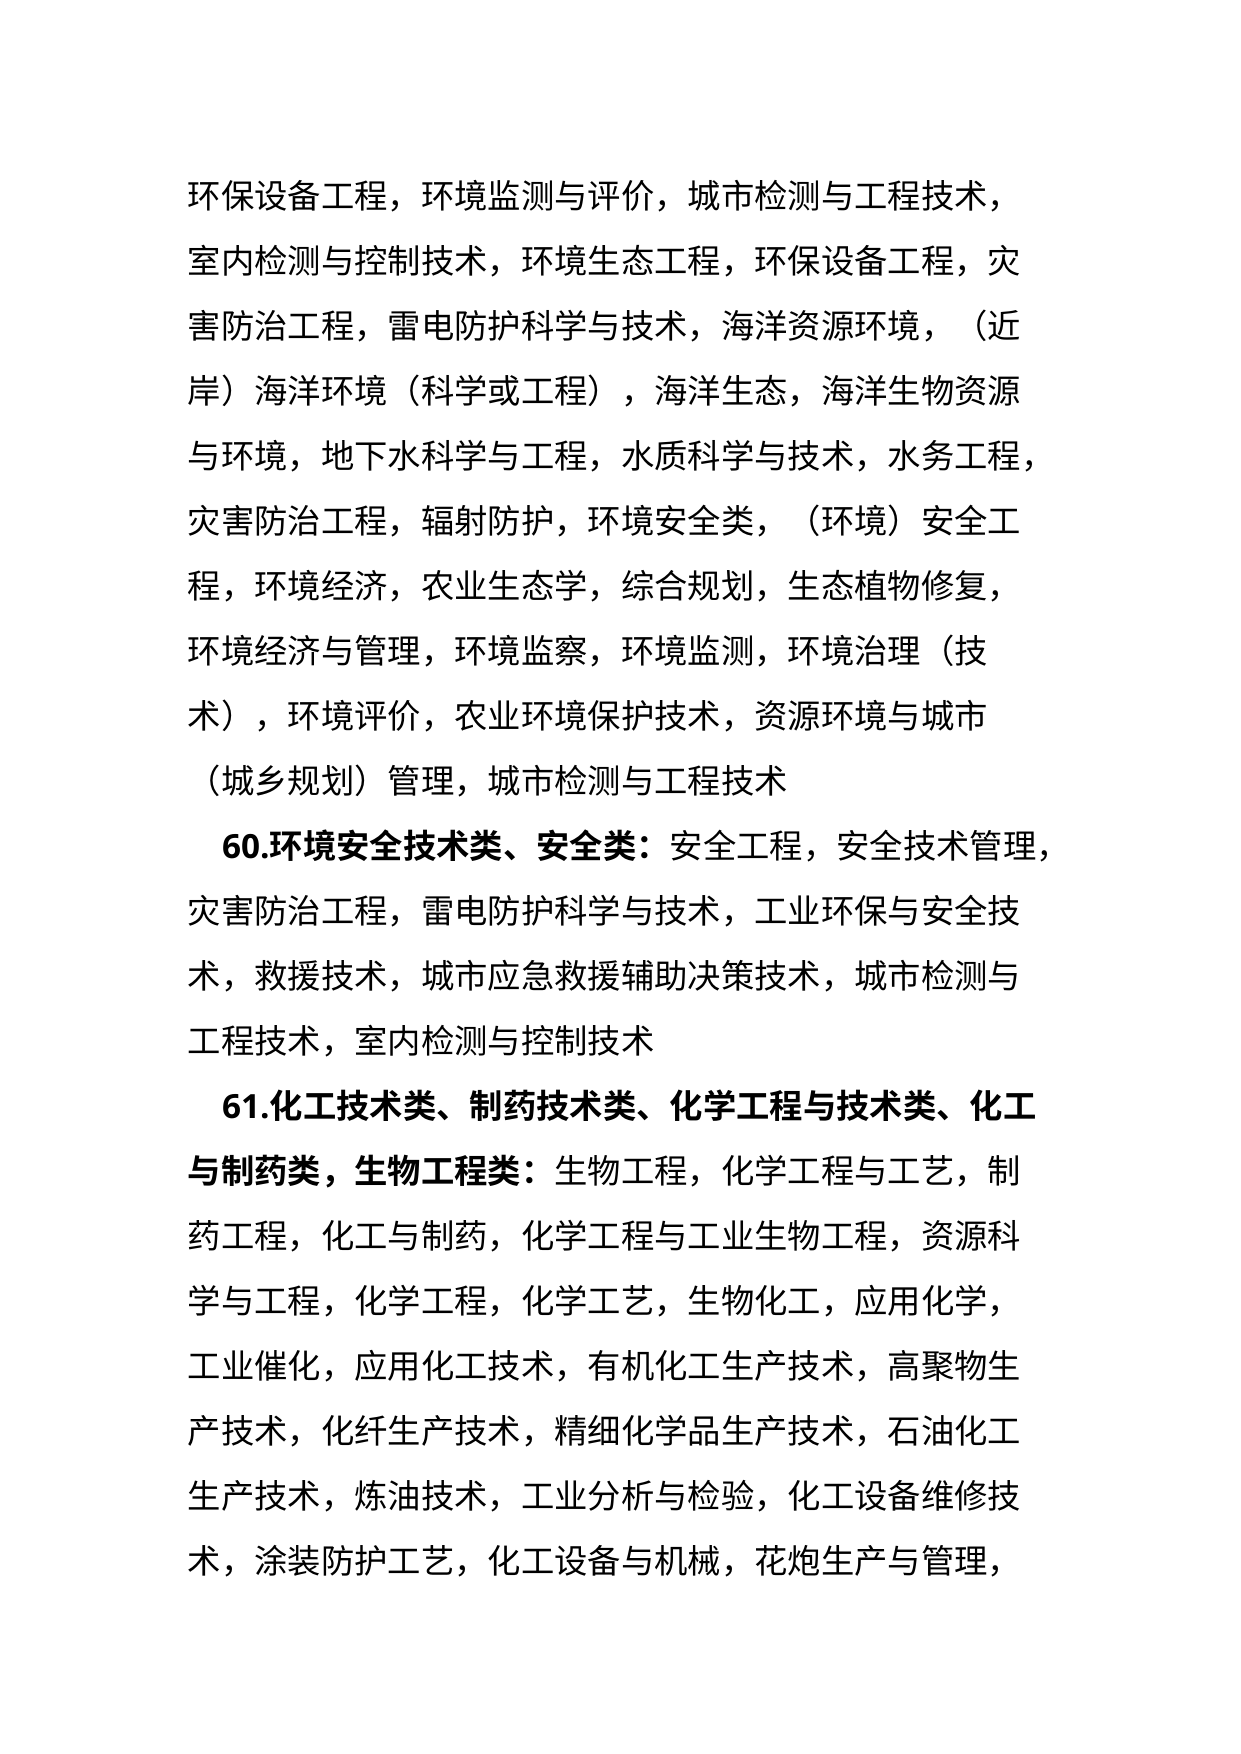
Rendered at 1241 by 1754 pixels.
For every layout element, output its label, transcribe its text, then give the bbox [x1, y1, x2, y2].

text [187, 162, 1053, 812]
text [187, 1072, 1053, 1592]
text 60.环境安全技术类、安全类：安全工程，安全技术管理，灾害防治工程，雷电防护科学与技术，工业环保与安全技术，救援技术，城市应急救援辅助决策技术，城市检测与工程技术，室内检测与控制技术 [187, 812, 1053, 1072]
